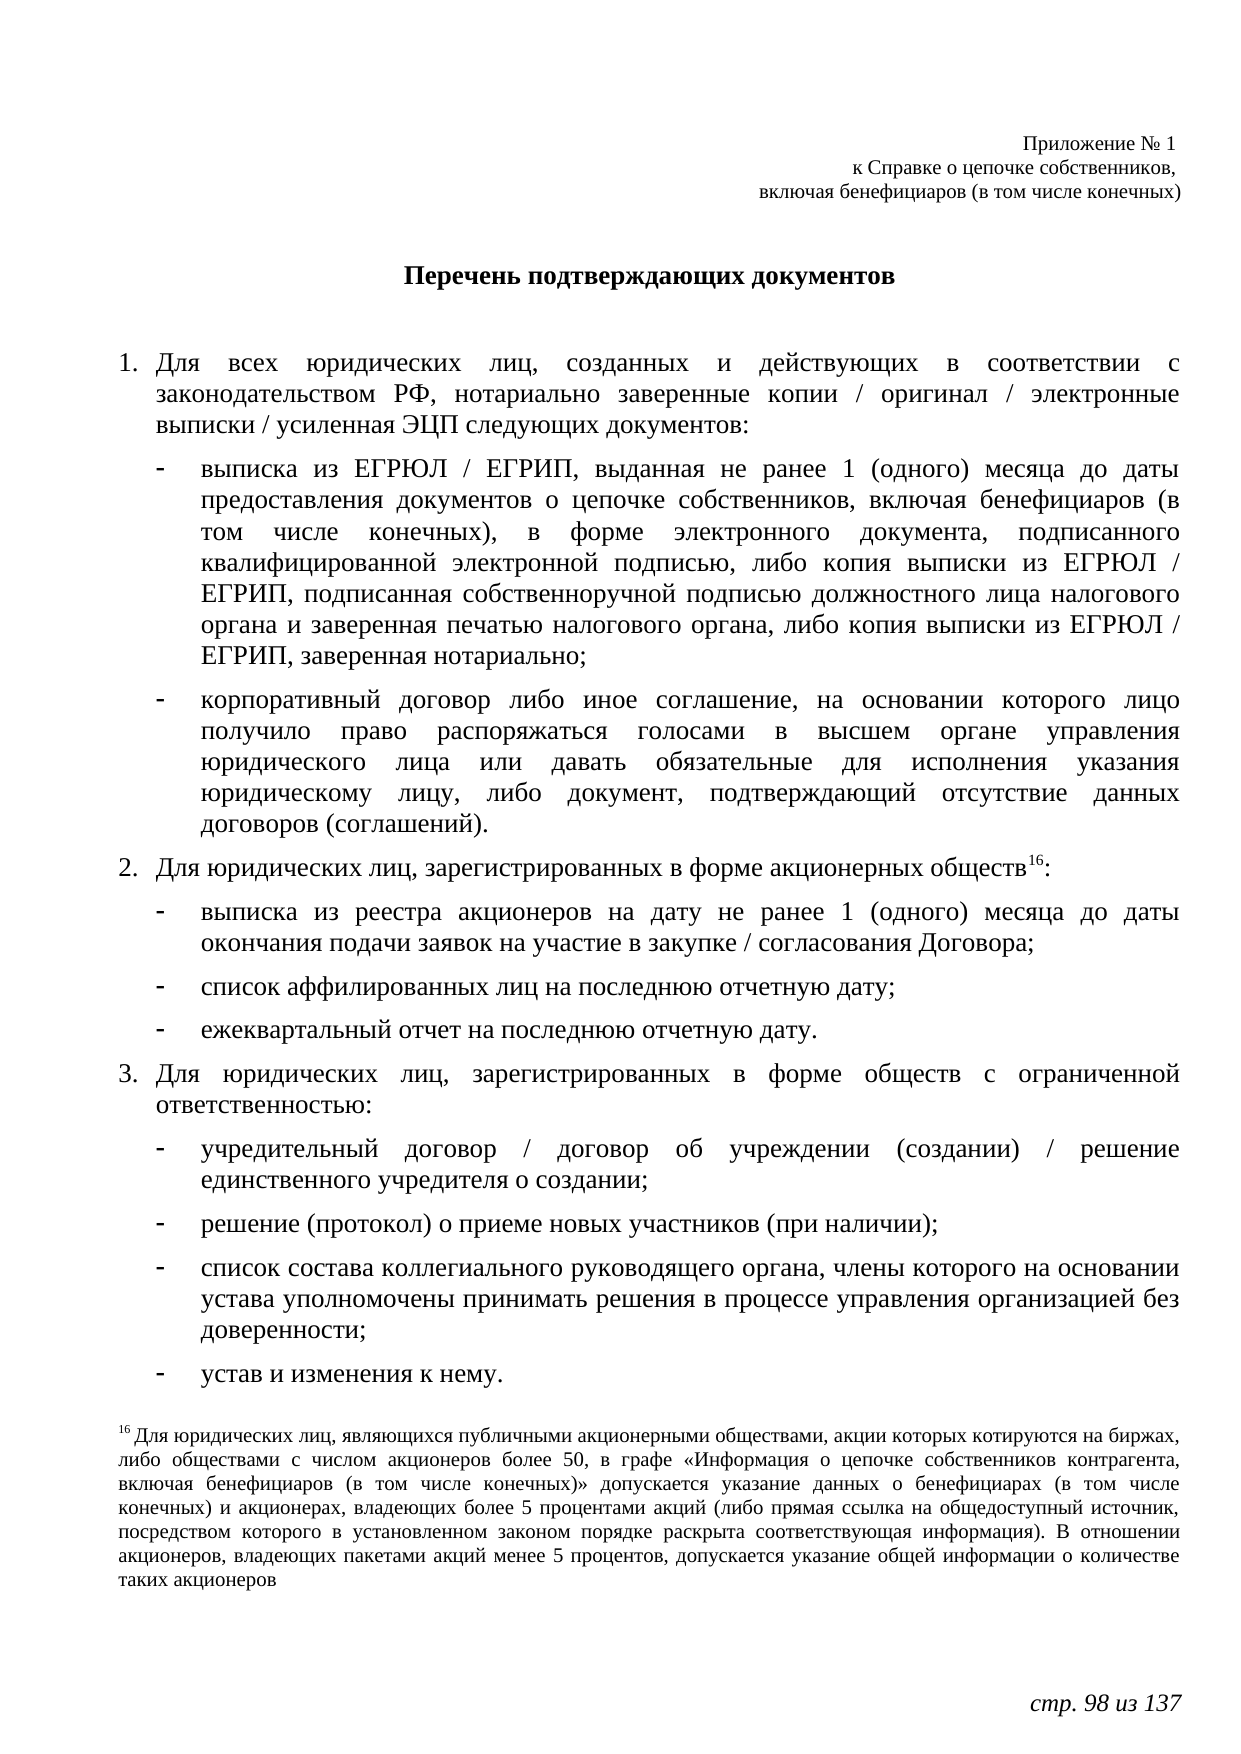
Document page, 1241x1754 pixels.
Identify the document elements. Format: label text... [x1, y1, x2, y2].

list выписка из ЕГРЮЛ / ЕГРИП, выданная не ранее 1 (одного) месяца до даты предоставления документов о цепочке собственников, включая бенефициаров (в том числе конечных), в форме электронного документа, подписанного квалифицированной электронной подписью, либо копия выписки из ЕГРЮЛ / ЕГРИП, подписанная собственноручной подписью должностного лица налогового органа и заверенная печатью налогового органа, либо копия выписки из ЕГРЮЛ / ЕГРИП, заверенная нотариально; [156, 452, 1181, 670]
list ежеквартальный отчет на последнюю отчетную дату. [156, 1013, 1181, 1045]
list Для всех юридических лиц, созданных и действующих в соответствии с законодательством РФ, нотариально заверенные копии / оригинал / электронные выписки / усиленная ЭЦП следующих документов: [118, 346, 1181, 440]
list учредительный договор / договор об учреждении (создании) / решение единственного учредителя о создании; [156, 1132, 1181, 1194]
list список аффилированных лиц на последнюю отчетную дату; [156, 970, 1181, 1001]
list корпоративный договор либо иное соглашение, на основании которого лицо получило право распоряжаться голосами в высшем органе управления юридического лица или давать обязательные для исполнения указания юридическому лицу, либо документ, подтверждающий отсутствие данных договоров (соглашений). [156, 683, 1181, 839]
list выписка из реестра акционеров на дату не ранее 1 (одного) месяца до даты окончания подачи заявок на участие в закупке / согласования Договора; [156, 895, 1181, 957]
list устав и изменения к нему. [156, 1357, 1181, 1388]
list Для юридических лиц, зарегистрированных в форме акционерных обществ: [118, 851, 1181, 882]
list Для юридических лиц, зарегистрированных в форме обществ с ограниченной ответственностью: [118, 1057, 1181, 1119]
text Перечень подтверждающих документов [118, 259, 1181, 290]
text Приложение № 1 к Справке о цепочке собственников, включая бенефициаров (в том числе конечных) [118, 131, 1181, 203]
list решение (протокол) о приеме новых участников (при наличии); [156, 1207, 1181, 1238]
